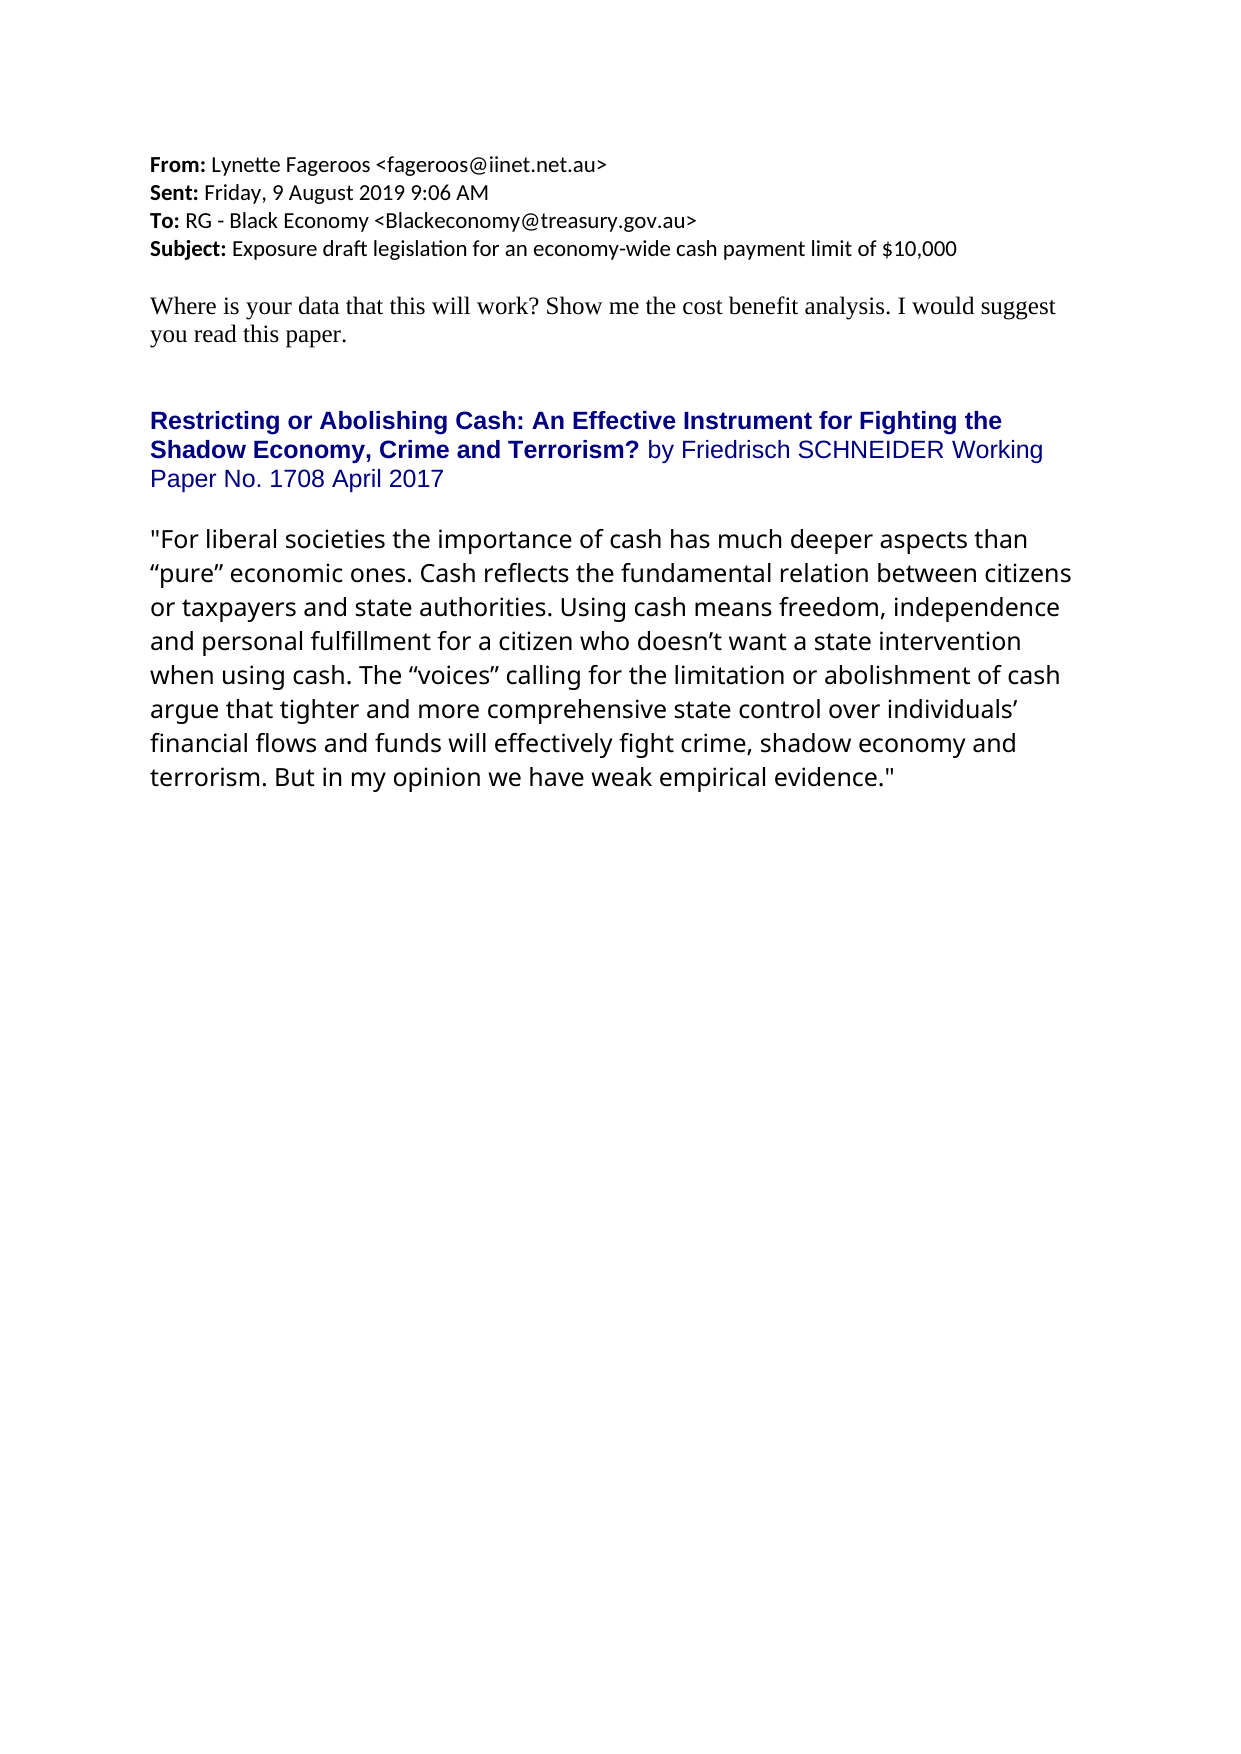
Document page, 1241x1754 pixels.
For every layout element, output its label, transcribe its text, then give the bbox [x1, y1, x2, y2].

text "For liberal societies the importance of cash has much deeper aspects than “pure” economic ones. Cash reflects the fundamental relation between citizens or taxpayers and state authorities. Using cash means freedom, independence and personal fulfillment for a citizen who doesn’t want a state intervention when using cash. The “voices” calling for the limitation or abolishment of cash argue that tighter and more comprehensive state control over individuals’ financial flows and funds will effectively fight crime, shadow economy and terrorism. But in my opinion we have weak empirical evidence." [150, 522, 1090, 794]
text Where is your data that this will work? Show me the cost benefit analysis. I would suggest you read this paper. [150, 291, 1090, 348]
text From: Lynette Fageroos <fageroos@iinet.net.au> Sent: Friday, 9 August 2019 9:06 AM To: RG - Black Economy <Blackeconomy@treasury.gov.au> Subject: Exposure draft legislation for an economy-wide cash payment limit of $10,000 [150, 150, 1090, 262]
text Restricting or Abolishing Cash: An Effective Instrument for Fighting the Shadow Economy, Crime and Terrorism? by Friedrisch SCHNEIDER Working Paper No. 1708 April 2017 [150, 406, 1090, 492]
